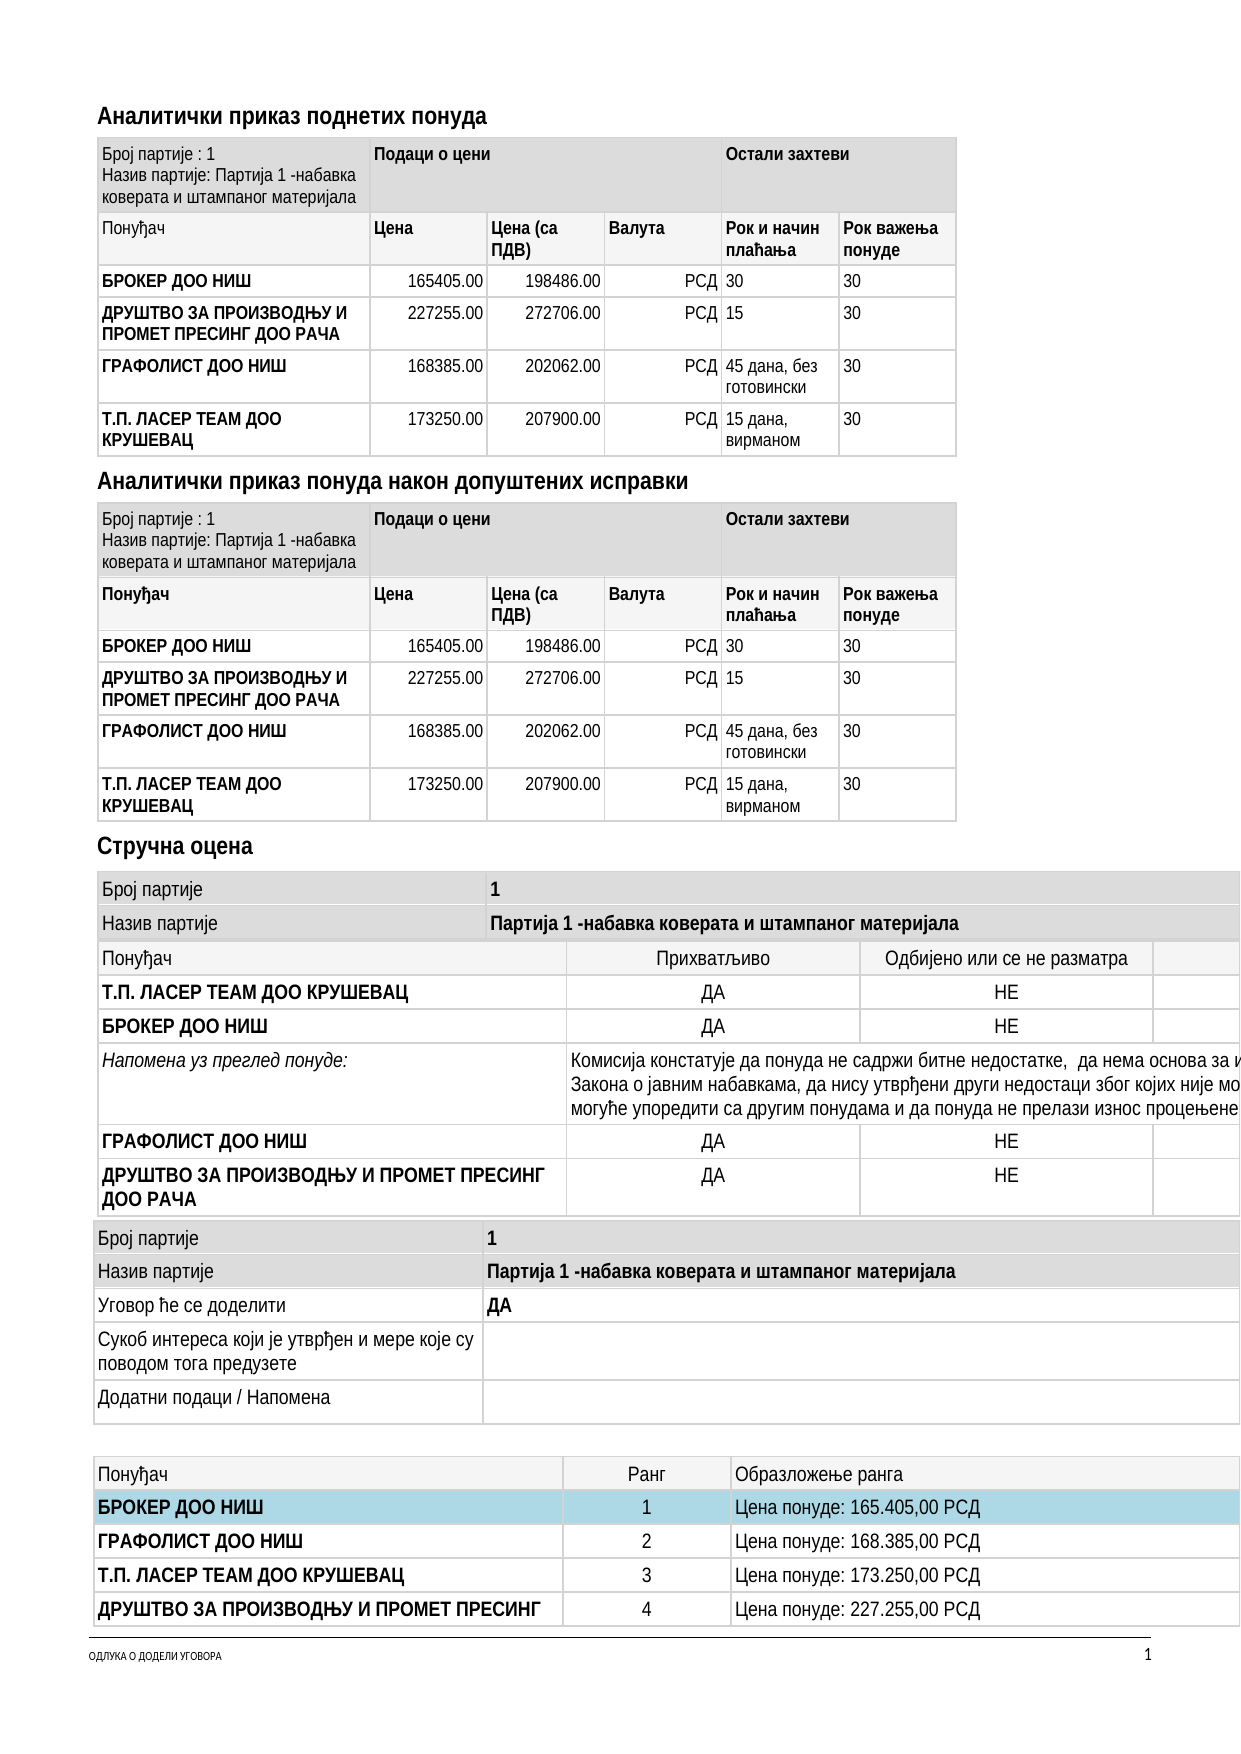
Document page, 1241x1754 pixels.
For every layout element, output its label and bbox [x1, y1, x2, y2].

table_header [89, 97, 1240, 457]
table_cell [89, 1220, 1240, 1636]
table_cell [89, 827, 1240, 1217]
table_cell [89, 457, 1240, 462]
table_cell [89, 822, 1240, 827]
table_cell [89, 462, 1240, 822]
